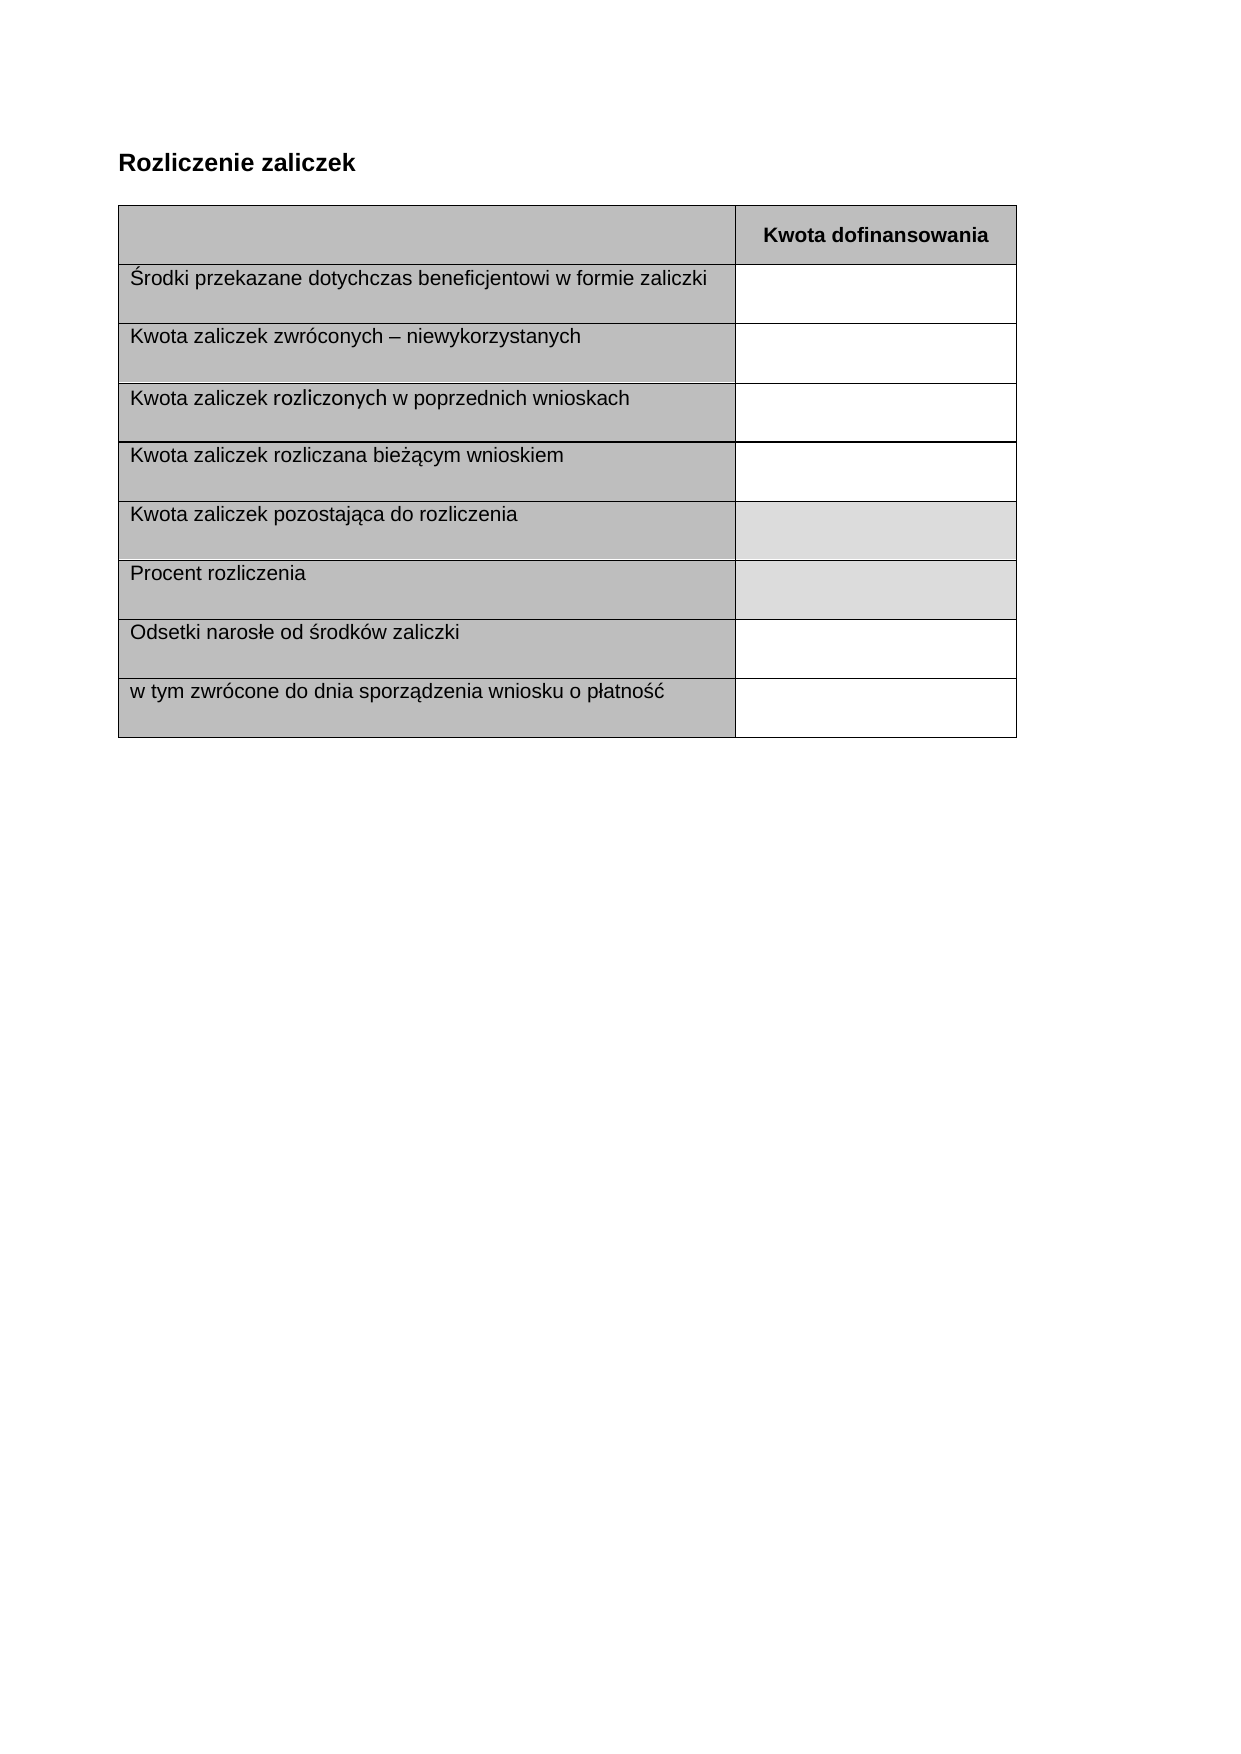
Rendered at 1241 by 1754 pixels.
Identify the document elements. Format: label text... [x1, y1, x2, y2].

table_cell [736, 679, 1016, 737]
table_cell Kwota zaliczek rozliczana bieżącym wnioskiem [119, 443, 735, 501]
table_cell Kwota zaliczek rozliczonych w poprzednich wnioskach [119, 384, 735, 441]
table_cell Odsetki narosłe od środków zaliczki [119, 620, 735, 678]
table_cell [736, 443, 1016, 501]
table_header Kwota dofinansowania [736, 206, 1016, 264]
text Rozliczenie zaliczek [118, 148, 1116, 176]
table_cell w tym zwrócone do dnia sporządzenia wniosku o płatność [119, 679, 735, 737]
table_cell [736, 265, 1016, 323]
table_cell [736, 324, 1016, 382]
table_cell [736, 502, 1016, 559]
table_cell [736, 620, 1016, 678]
table_cell [736, 561, 1016, 619]
table_cell Procent rozliczenia [119, 561, 735, 619]
table_cell Kwota zaliczek pozostająca do rozliczenia [119, 502, 735, 559]
table_cell Środki przekazane dotychczas beneficjentowi w formie zaliczki [119, 265, 735, 323]
table_cell Kwota zaliczek zwróconych – niewykorzystanych [119, 324, 735, 382]
table_cell [736, 384, 1016, 441]
table_header [119, 206, 735, 264]
